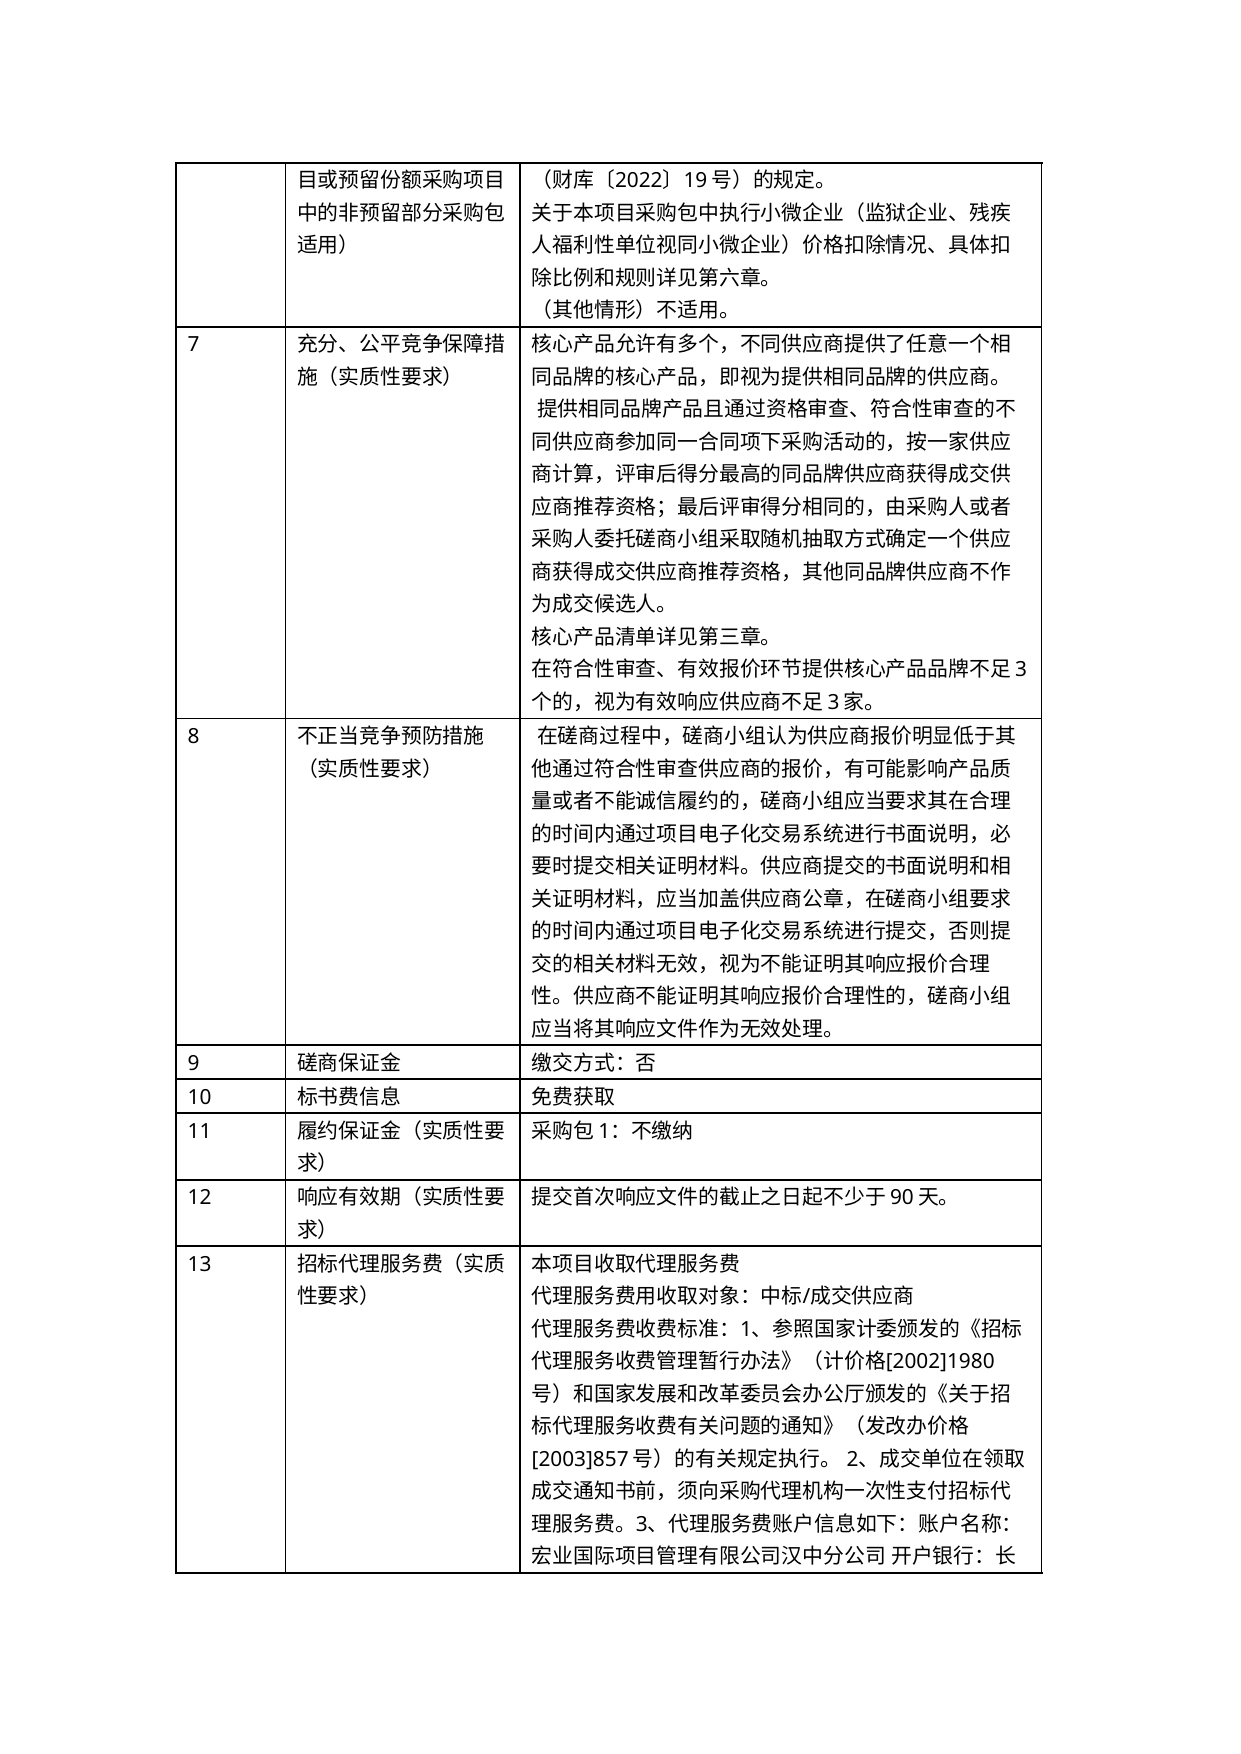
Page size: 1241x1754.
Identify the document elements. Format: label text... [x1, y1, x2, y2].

table_cell 核心产品允许有多个，不同供应商提供了任意一个相同品牌的核心产品，即视为提供相同品牌的供应商。 提供相同品牌产品且通过资格审查、符合性审查的不同供应商参加同一合同项下采购活动的，按一家供应商计算，评审后得分最高的同品牌供应商获得成交供应商推荐资格；最后评审得分相同的，由采购人或者采购人委托磋商小组采取随机抽取方式确定一个供应商获得成交供应商推荐资格，其他同品牌供应商不作为成交候选人。 核心产品清单详见第三章。 在符合性审查、有效报价环节提供核心产品品牌不足3个的，视为有效响应供应商不足3家。 [521, 328, 1041, 718]
table_cell 12 [177, 1181, 285, 1245]
table_cell 响应有效期（实质性要求） [286, 1181, 519, 1245]
table_cell 13 [177, 1247, 285, 1572]
table_cell 招标代理服务费（实质性要求） [286, 1247, 519, 1572]
table_cell 标书费信息 [286, 1080, 519, 1112]
table_cell 10 [177, 1080, 285, 1112]
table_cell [521, 1247, 1041, 1572]
table_cell 采购包1：不缴纳 [521, 1114, 1041, 1179]
table_cell 履约保证金（实质性要求） [286, 1114, 519, 1179]
table_cell 在磋商过程中，磋商小组认为供应商报价明显低于其他通过符合性审查供应商的报价，有可能影响产品质量或者不能诚信履约的，磋商小组应当要求其在合理的时间内通过项目电子化交易系统进行书面说明，必要时提交相关证明材料。供应商提交的书面说明和相关证明材料，应当加盖供应商公章，在磋商小组要求的时间内通过项目电子化交易系统进行提交，否则提交的相关材料无效，视为不能证明其响应报价合理性。供应商不能证明其响应报价合理性的，磋商小组应当将其响应文件作为无效处理。 [521, 719, 1041, 1044]
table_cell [521, 164, 1041, 326]
table_cell 充分、公平竞争保障措施（实质性要求） [286, 328, 519, 718]
table_cell 11 [177, 1114, 285, 1179]
table_cell 8 [177, 719, 285, 1044]
table_cell 缴交方式：否 [521, 1046, 1041, 1078]
table_cell 7 [177, 328, 285, 718]
table_cell 免费获取 [521, 1080, 1041, 1112]
table_cell 6 [177, 164, 285, 326]
table_cell 不正当竞争预防措施（实质性要求） [286, 719, 519, 1044]
table_cell 9 [177, 1046, 285, 1078]
table_cell 磋商保证金 [286, 1046, 519, 1078]
table_cell 提交首次响应文件的截止之日起不少于90天。 [521, 1181, 1041, 1245]
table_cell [286, 164, 519, 326]
